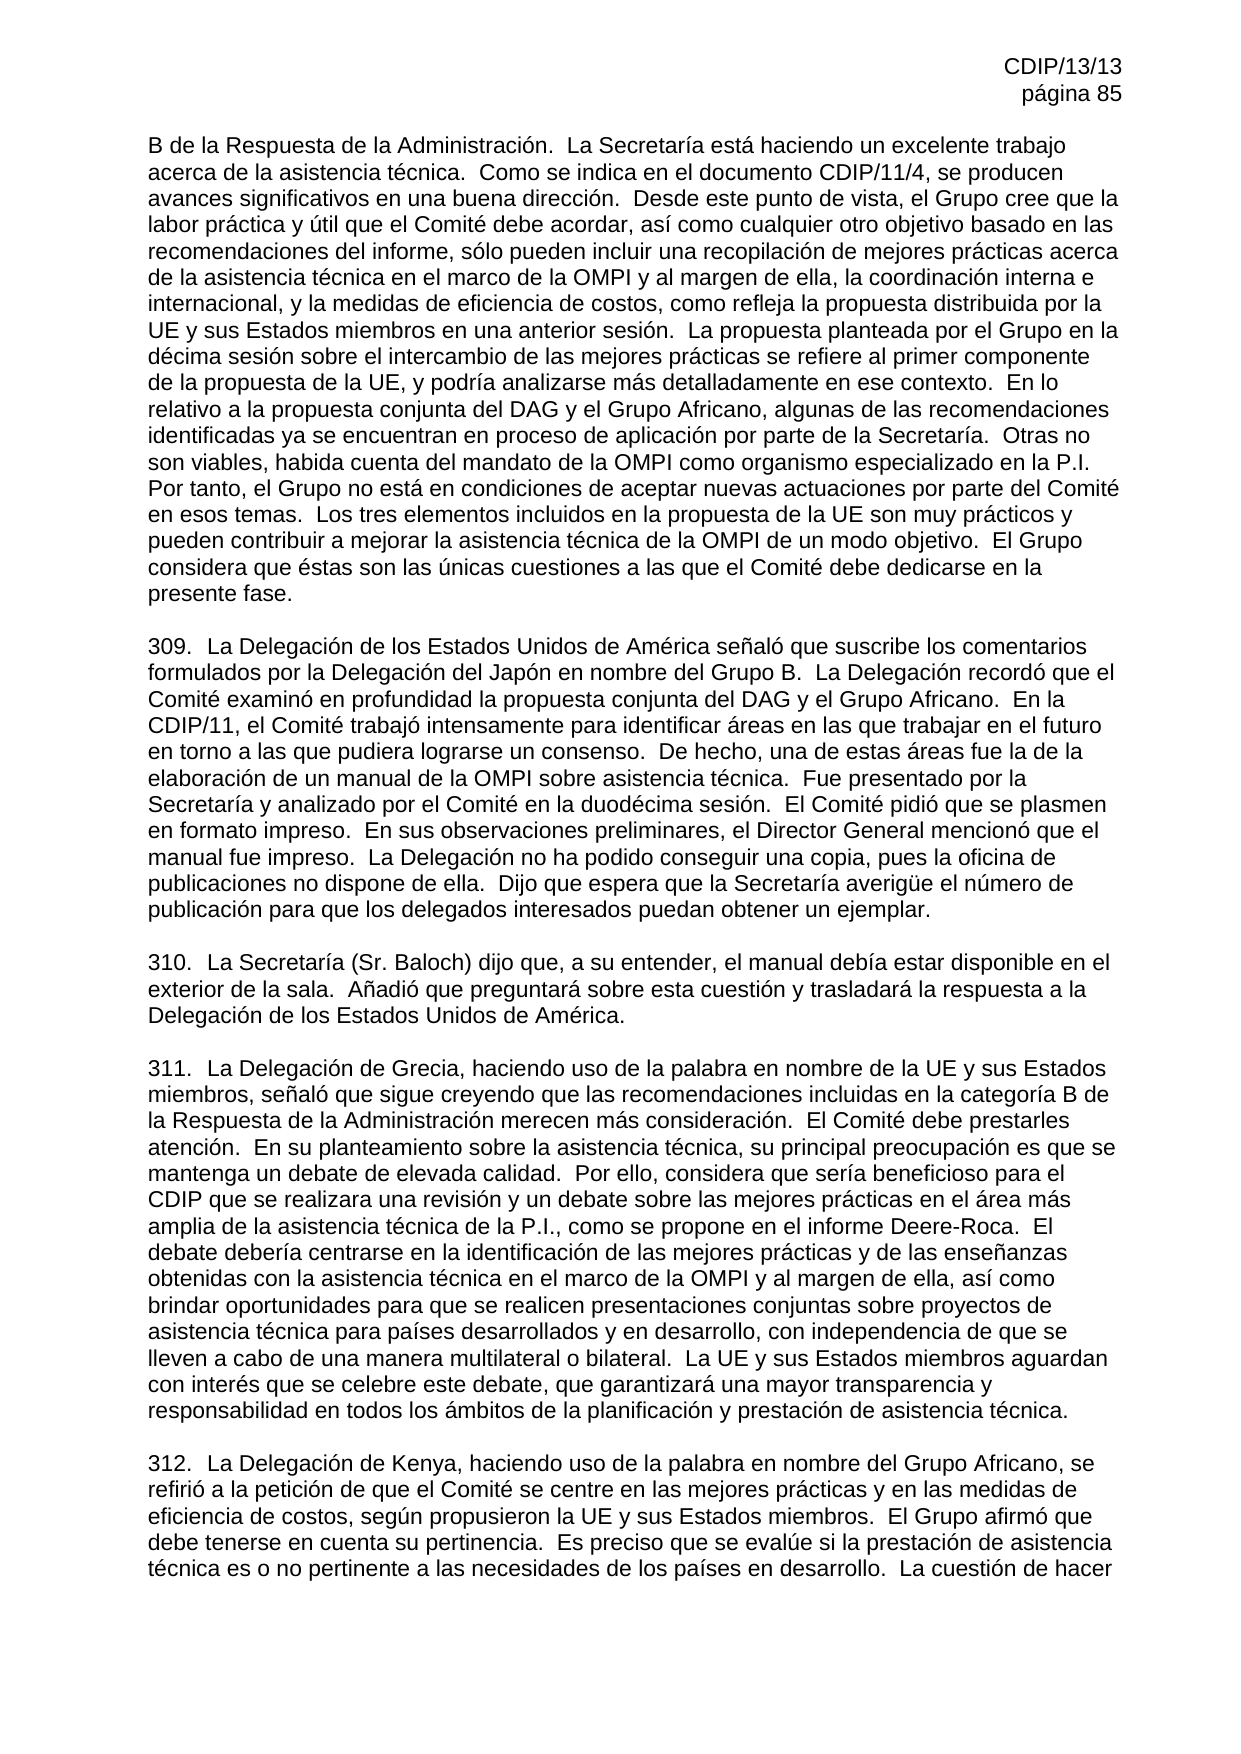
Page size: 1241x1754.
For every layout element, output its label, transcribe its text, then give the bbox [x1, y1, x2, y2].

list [148, 132, 1122, 607]
list La Delegación de los Estados Unidos de América señaló que suscribe los comentarios formulados por la Delegación del Japón en nombre del Grupo B. La Delegación recordó que el Comité examinó en profundidad la propuesta conjunta del DAG y el Grupo Africano. En la CDIP/11, el Comité trabajó intensamente para identificar áreas en las que trabajar en el futuro en torno a las que pudiera lograrse un consenso. De hecho, una de estas áreas fue la de la elaboración de un manual de la OMPI sobre asistencia técnica. Fue presentado por la Secretaría y analizado por el Comité en la duodécima sesión. El Comité pidió que se plasmen en formato impreso. En sus observaciones preliminares, el Director General mencionó que el manual fue impreso. La Delegación no ha podido conseguir una copia, pues la oficina de publicaciones no dispone de ella. Dijo que espera que la Secretaría averigüe el número de publicación para que los delegados interesados puedan obtener un ejemplar. [148, 633, 1122, 923]
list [148, 1450, 1122, 1582]
list La Delegación de Grecia, haciendo uso de la palabra en nombre de la UE y sus Estados miembros, señaló que sigue creyendo que las recomendaciones incluidas en la categoría B de la Respuesta de la Administración merecen más consideración. El Comité debe prestarles atención. En su planteamiento sobre la asistencia técnica, su principal preocupación es que se mantenga un debate de elevada calidad. Por ello, considera que sería beneficioso para el CDIP que se realizara una revisión y un debate sobre las mejores prácticas en el área más amplia de la asistencia técnica de la P.I., como se propone en el informe Deere-Roca. El debate debería centrarse en la identificación de las mejores prácticas y de las enseñanzas obtenidas con la asistencia técnica en el marco de la OMPI y al margen de ella, así como brindar oportunidades para que se realicen presentaciones conjuntas sobre proyectos de asistencia técnica para países desarrollados y en desarrollo, con independencia de que se lleven a cabo de una manera multilateral o bilateral. La UE y sus Estados miembros aguardan con interés que se celebre este debate, que garantizará una mayor transparencia y responsabilidad en todos los ámbitos de la planificación y prestación de asistencia técnica. [148, 1054, 1122, 1423]
list La Secretaría (Sr. Baloch) dijo que, a su entender, el manual debía estar disponible en el exterior de la sala. Añadió que preguntará sobre esta cuestión y trasladará la respuesta a la Delegación de los Estados Unidos de América. [148, 949, 1122, 1028]
